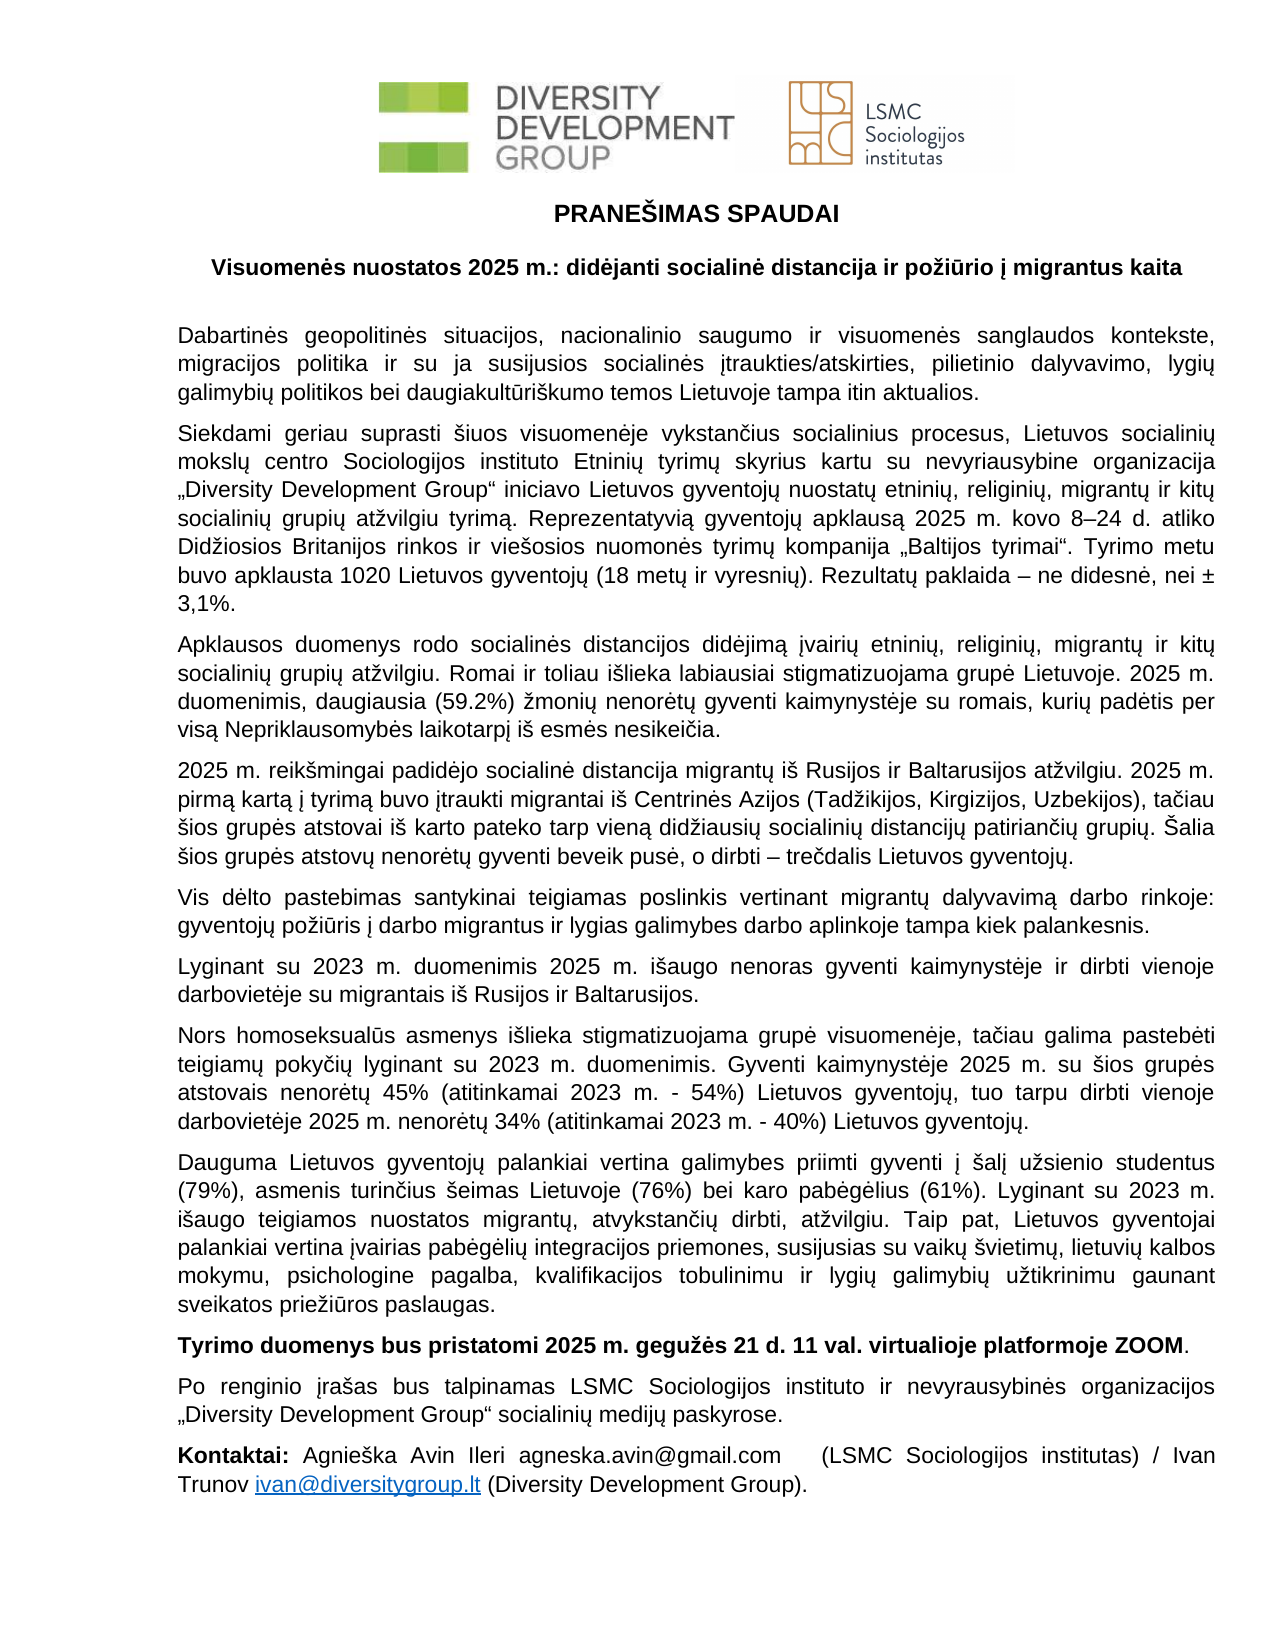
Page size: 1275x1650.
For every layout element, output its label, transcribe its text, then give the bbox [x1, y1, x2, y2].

text 2025 m. reikšmingai padidėjo socialinė distancija migrantų iš Rusijos ir Baltarusijos atžvilgiu. 2025 m. pirmą kartą į tyrimą buvo įtraukti migrantai iš Centrinės Azijos (Tadžikijos, Kirgizijos, Uzbekijos), tačiau šios grupės atstovai iš karto pateko tarp vieną didžiausių socialinių distancijų patiriančių grupių. Šalia šios grupės atstovų nenorėtų gyventi beveik pusė, o dirbti – trečdalis Lietuvos gyventojų. [177, 757, 1216, 869]
text Apklausos duomenys rodo socialinės distancijos didėjimą įvairių etninių, religinių, migrantų ir kitų socialinių grupių atžvilgiu. Romai ir toliau išlieka labiausiai stigmatizuojama grupė Lietuvoje. 2025 m. duomenimis, daugiausia (59.2%) žmonių nenorėtų gyventi kaimynystėje su romais, kurių padėtis per visą Nepriklausomybės laikotarpį iš esmės nesikeičia. [177, 631, 1216, 743]
text Tyrimo duomenys bus pristatomi 2025 m. gegužės 21 d. 11 val. virtualioje platformoje ZOOM. [177, 1332, 1216, 1358]
picture [378, 75, 1015, 173]
text Siekdami geriau suprasti šiuos visuomenėje vykstančius socialinius procesus, Lietuvos socialinių mokslų centro Sociologijos instituto Etninių tyrimų skyrius kartu su nevyriausybine organizacija „Diversity Development Group“ iniciavo Lietuvos gyventojų nuostatų etninių, religinių, migrantų ir kitų socialinių grupių atžvilgiu tyrimą. Reprezentatyvią gyventojų apklausą 2025 m. kovo 8–24 d. atliko Didžiosios Britanijos rinkos ir viešosios nuomonės tyrimų kompanija „Baltijos tyrimai“. Tyrimo metu buvo apklausta 1020 Lietuvos gyventojų (18 metų ir vyresnių). Rezultatų paklaida – ne didesnė, nei ± 3,1%. [177, 419, 1216, 617]
text Po renginio įrašas bus talpinamas LSMC Sociologijos instituto ir nevyrausybinės organizacijos „Diversity Development Group“ socialinių medijų paskyrose. [177, 1373, 1216, 1427]
text Dauguma Lietuvos gyventojų palankiai vertina galimybes priimti gyventi į šalį užsienio studentus (79%), asmenis turinčius šeimas Lietuvoje (76%) bei karo pabėgėlius (61%). Lyginant su 2023 m. išaugo teigiamos nuostatos migrantų, atvykstančių dirbti, atžvilgiu. Taip pat, Lietuvos gyventojai palankiai vertina įvairias pabėgėlių integracijos priemones, susijusias su vaikų švietimų, lietuvių kalbos mokymu, psichologine pagalba, kvalifikacijos tobulinimu ir lygių galimybių užtikrinimu gaunant sveikatos priežiūros paslaugas. [177, 1149, 1216, 1317]
text Vis dėlto pastebimas santykinai teigiamas poslinkis vertinant migrantų dalyvavimą darbo rinkoje: gyventojų požiūris į darbo migrantus ir lygias galimybes darbo aplinkoje tampa kiek palankesnis. [177, 884, 1216, 938]
text Dabartinės geopolitinės situacijos, nacionalinio saugumo ir visuomenės sanglaudos kontekste, migracijos politika ir su ja susijusios socialinės įtraukties/atskirties, pilietinio dalyvavimo, lygių galimybių politikos bei daugiakultūriškumo temos Lietuvoje tampa itin aktualios. [177, 322, 1216, 405]
text Nors homoseksualūs asmenys išlieka stigmatizuojama grupė visuomenėje, tačiau galima pastebėti teigiamų pokyčių lyginant su 2023 m. duomenimis. Gyventi kaimynystėje 2025 m. su šios grupės atstovais nenorėtų 45% (atitinkamai 2023 m. - 54%) Lietuvos gyventojų, tuo tarpu dirbti vienoje darbovietėje 2025 m. nenorėtų 34% (atitinkamai 2023 m. - 40%) Lietuvos gyventojų. [177, 1022, 1216, 1134]
text Visuomenės nuostatos 2025 m.: didėjanti socialinė distancija ir požiūrio į migrantus kaita [177, 254, 1216, 281]
text Kontaktai: Agnieška Avin Ileri agneska.avin@gmail.com (LSMC Sociologijos institutas) / Ivan Trunov ivan@diversitygroup.lt (Diversity Development Group). [177, 1442, 1216, 1497]
text Lyginant su 2023 m. duomenimis 2025 m. išaugo nenoras gyventi kaimynystėje ir dirbti vienoje darbovietėje su migrantais iš Rusijos ir Baltarusijos. [177, 953, 1216, 1008]
text PRANEŠIMAS SPAUDAI [177, 199, 1216, 228]
